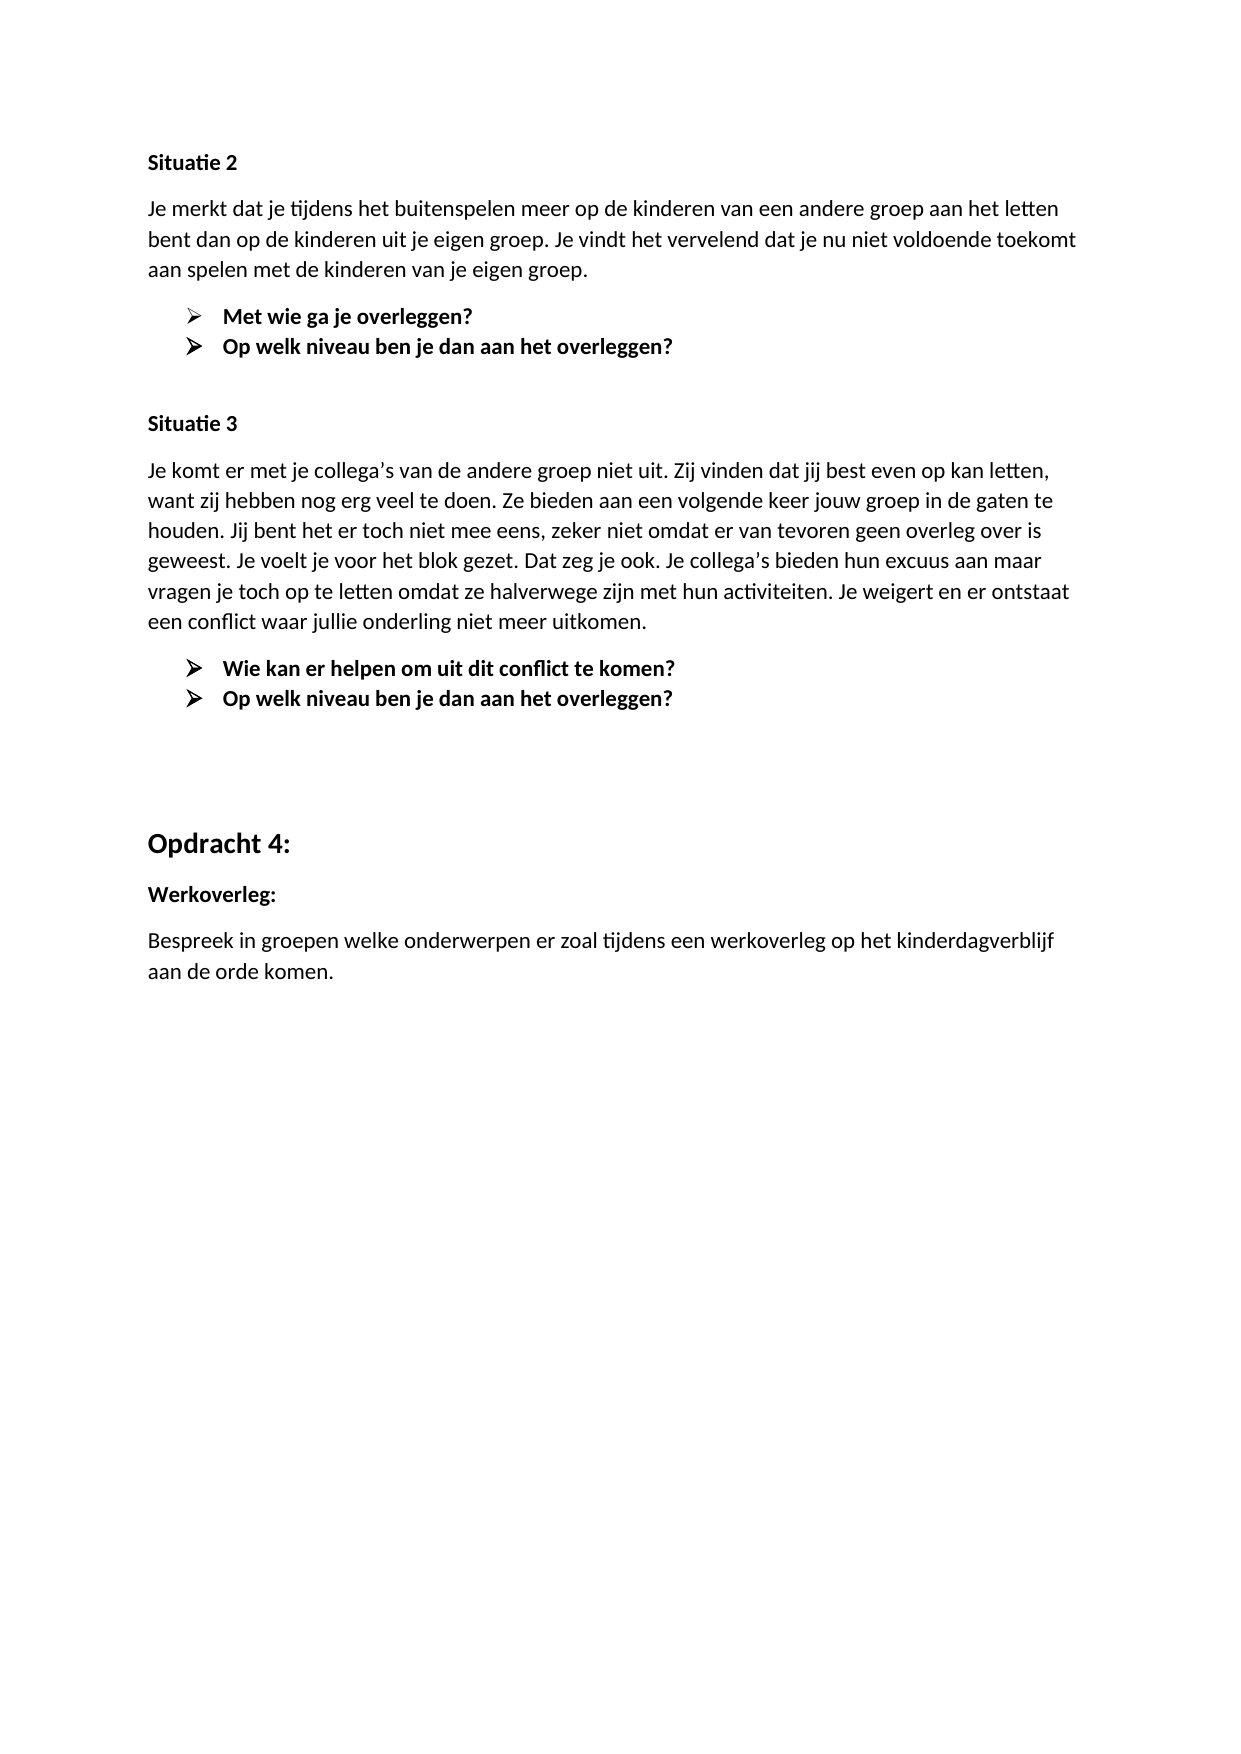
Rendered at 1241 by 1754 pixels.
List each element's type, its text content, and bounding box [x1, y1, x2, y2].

text Je komt er met je collega’s van de andere groep niet uit. Zij vinden dat jij best even op kan letten, want zij hebben nog erg veel te doen. Ze bieden aan een volgende keer jouw groep in de gaten te houden. Jij bent het er toch niet mee eens, zeker niet omdat er van tevoren geen overleg over is geweest. Je voelt je voor het blok gezet. Dat zeg je ook. Je collega’s bieden hun excuus aan maar vragen je toch op te letten omdat ze halverwege zijn met hun activiteiten. Je weigert en er ontstaat een conflict waar jullie onderling niet meer uitkomen. [148, 456, 1093, 635]
list Met wie ga je overleggen? [185, 302, 1093, 330]
list Wie kan er helpen om uit dit conflict te komen? [185, 654, 1093, 682]
list Op welk niveau ben je dan aan het overleggen? [185, 332, 1093, 360]
text Bespreek in groepen welke onderwerpen er zoal tijdens een werkoverleg op het kinderdagverblijf aan de orde komen. [148, 927, 1093, 985]
text Situatie 2 [148, 148, 1093, 176]
text Situatie 3 [148, 409, 1093, 437]
text Opdracht 4: [148, 825, 1093, 860]
list Op welk niveau ben je dan aan het overleggen? [185, 684, 1093, 712]
text Werkoverleg: [148, 880, 1093, 908]
text Je merkt dat je tijdens het buitenspelen meer op de kinderen van een andere groep aan het letten bent dan op de kinderen uit je eigen groep. Je vindt het vervelend dat je nu niet voldoende toekomt aan spelen met de kinderen van je eigen groep. [148, 194, 1093, 283]
